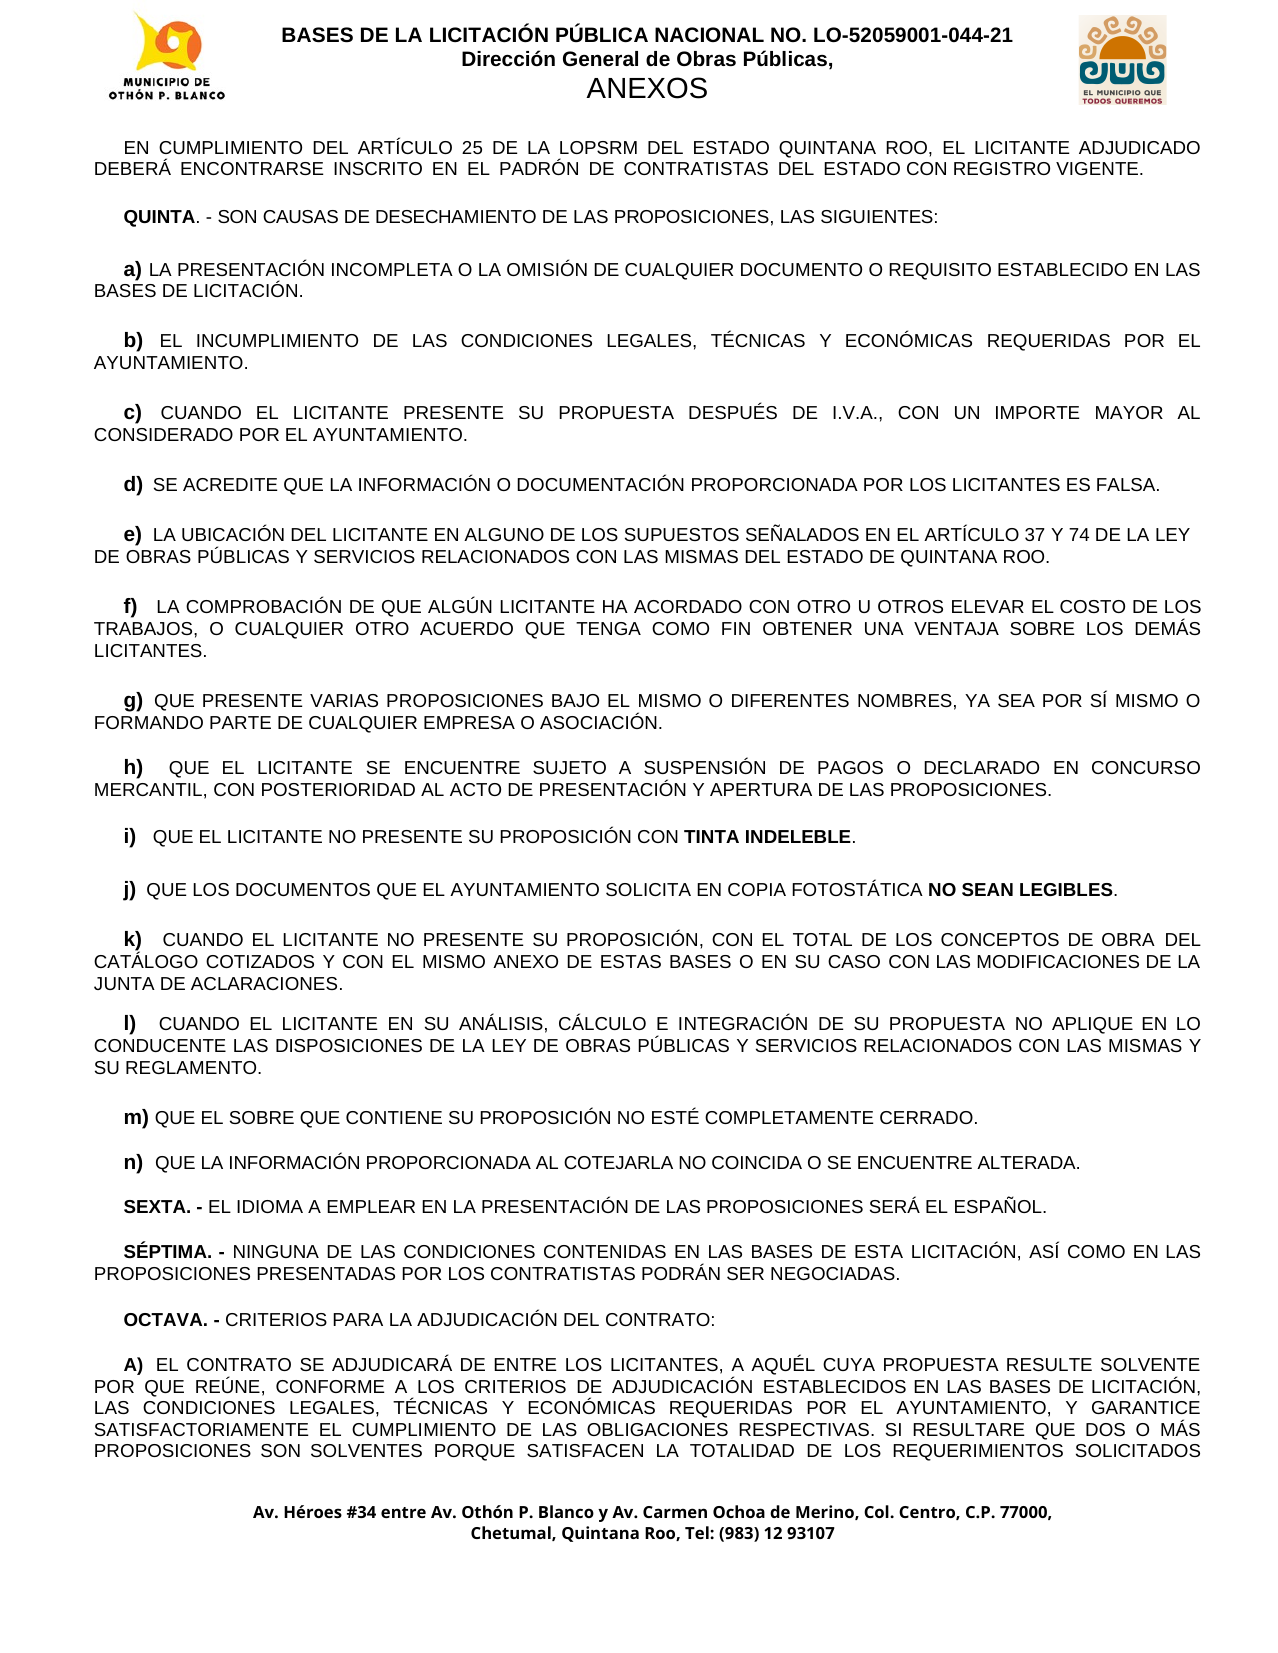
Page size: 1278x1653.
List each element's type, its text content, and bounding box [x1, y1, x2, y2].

text k) CUANDO EL LICITANTE NO PRESENTE SU PROPOSICIÓN, CON EL TOTAL DE LOS CONCEPTOS DE OBRA DEL CATÁLOGO COTIZADOS Y CON EL MISMO ANEXO DE ESTAS BASES O EN SU CASO CON LAS MODIFICACIONES DE LA JUNTA DE ACLARACIONES. [94, 927, 1201, 994]
text d) SE ACREDITE QUE LA INFORMACIÓN O DOCUMENTACIÓN PROPORCIONADA POR LOS LICITANTES ES FALSA. [94, 472, 1201, 496]
text m) QUE EL SOBRE QUE CONTIENE SU PROPOSICIÓN NO ESTÉ COMPLETAMENTE CERRADO. [94, 1104, 1201, 1128]
text SEXTA. - EL IDIOMA A EMPLEAR EN LA PRESENTACIÓN DE LAS PROPOSICIONES SERÁ EL ESPAÑOL. [94, 1196, 1201, 1217]
text h) QUE EL LICITANTE SE ENCUENTRE SUJETO A SUSPENSIÓN DE PAGOS O DECLARADO EN CONCURSO MERCANTIL, CON POSTERIORIDAD AL ACTO DE PRESENTACIÓN Y APERTURA DE LAS PROPOSICIONES. [94, 755, 1201, 800]
text e) LA UBICACIÓN DEL LICITANTE EN ALGUNO DE LOS SUPUESTOS SEÑALADOS EN EL ARTÍCULO 37 Y 74 DE LA LEY DE OBRAS PÚBLICAS Y SERVICIOS RELACIONADOS CON LAS MISMAS DEL ESTADO DE QUINTANA ROO. [94, 522, 1201, 568]
text f) LA COMPROBACIÓN DE QUE ALGÚN LICITANTE HA ACORDADO CON OTRO U OTROS ELEVAR EL COSTO DE LOS TRABAJOS, O CUALQUIER OTRO ACUERDO QUE TENGA COMO FIN OBTENER UNA VENTAJA SOBRE LOS DEMÁS LICITANTES. [94, 594, 1201, 661]
text QUINTA. - SON CAUSAS DE DESECHAMIENTO DE LAS PROPOSICIONES, LAS SIGUIENTES: [94, 206, 1201, 228]
text c) CUANDO EL LICITANTE PRESENTE SU PROPUESTA DESPUÉS DE I.V.A., CON UN IMPORTE MAYOR AL CONSIDERADO POR EL AYUNTAMIENTO. [94, 400, 1201, 446]
text i) QUE EL LICITANTE NO PRESENTE SU PROPOSICIÓN CON TINTA INDELEBLE. [94, 824, 1201, 848]
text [94, 1354, 1201, 1462]
text EN CUMPLIMIENTO DEL ARTÍCULO 25 DE LA LOPSRM DEL ESTADO QUINTANA ROO, EL LICITANTE ADJUDICADO DEBERÁ ENCONTRARSE INSCRITO EN EL PADRÓN DE CONTRATISTAS DEL ESTADO CON REGISTRO VIGENTE. [94, 137, 1201, 180]
text SÉPTIMA. - NINGUNA DE LAS CONDICIONES CONTENIDAS EN LAS BASES DE ESTA LICITACIÓN, ASÍ COMO EN LAS PROPOSICIONES PRESENTADAS POR LOS CONTRATISTAS PODRÁN SER NEGOCIADAS. [94, 1241, 1201, 1284]
picture [104, 0, 237, 114]
picture [1078, 15, 1167, 105]
text g) QUE PRESENTE VARIAS PROPOSICIONES BAJO EL MISMO O DIFERENTES NOMBRES, YA SEA POR SÍ MISMO O FORMANDO PARTE DE CUALQUIER EMPRESA O ASOCIACIÓN. [94, 688, 1201, 733]
text OCTAVA. - CRITERIOS PARA LA ADJUDICACIÓN DEL CONTRATO: [94, 1308, 1201, 1330]
text a) LA PRESENTACIÓN INCOMPLETA O LA OMISIÓN DE CUALQUIER DOCUMENTO O REQUISITO ESTABLECIDO EN LAS BASES DE LICITACIÓN. [94, 256, 1201, 302]
text j) QUE LOS DOCUMENTOS QUE EL AYUNTAMIENTO SOLICITA EN COPIA FOTOSTÁTICA NO SEAN LEGIBLES. [94, 877, 1201, 901]
text b) EL INCUMPLIMIENTO DE LAS CONDICIONES LEGALES, TÉCNICAS Y ECONÓMICAS REQUERIDAS POR EL AYUNTAMIENTO. [94, 328, 1201, 374]
text l) CUANDO EL LICITANTE EN SU ANÁLISIS, CÁLCULO E INTEGRACIÓN DE SU PROPUESTA NO APLIQUE EN LO CONDUCENTE LAS DISPOSICIONES DE LA LEY DE OBRAS PÚBLICAS Y SERVICIOS RELACIONADOS CON LAS MISMAS Y SU REGLAMENTO. [94, 1011, 1201, 1078]
text n) QUE LA INFORMACIÓN PROPORCIONADA AL COTEJARLA NO COINCIDA O SE ENCUENTRE ALTERADA. [94, 1150, 1201, 1174]
